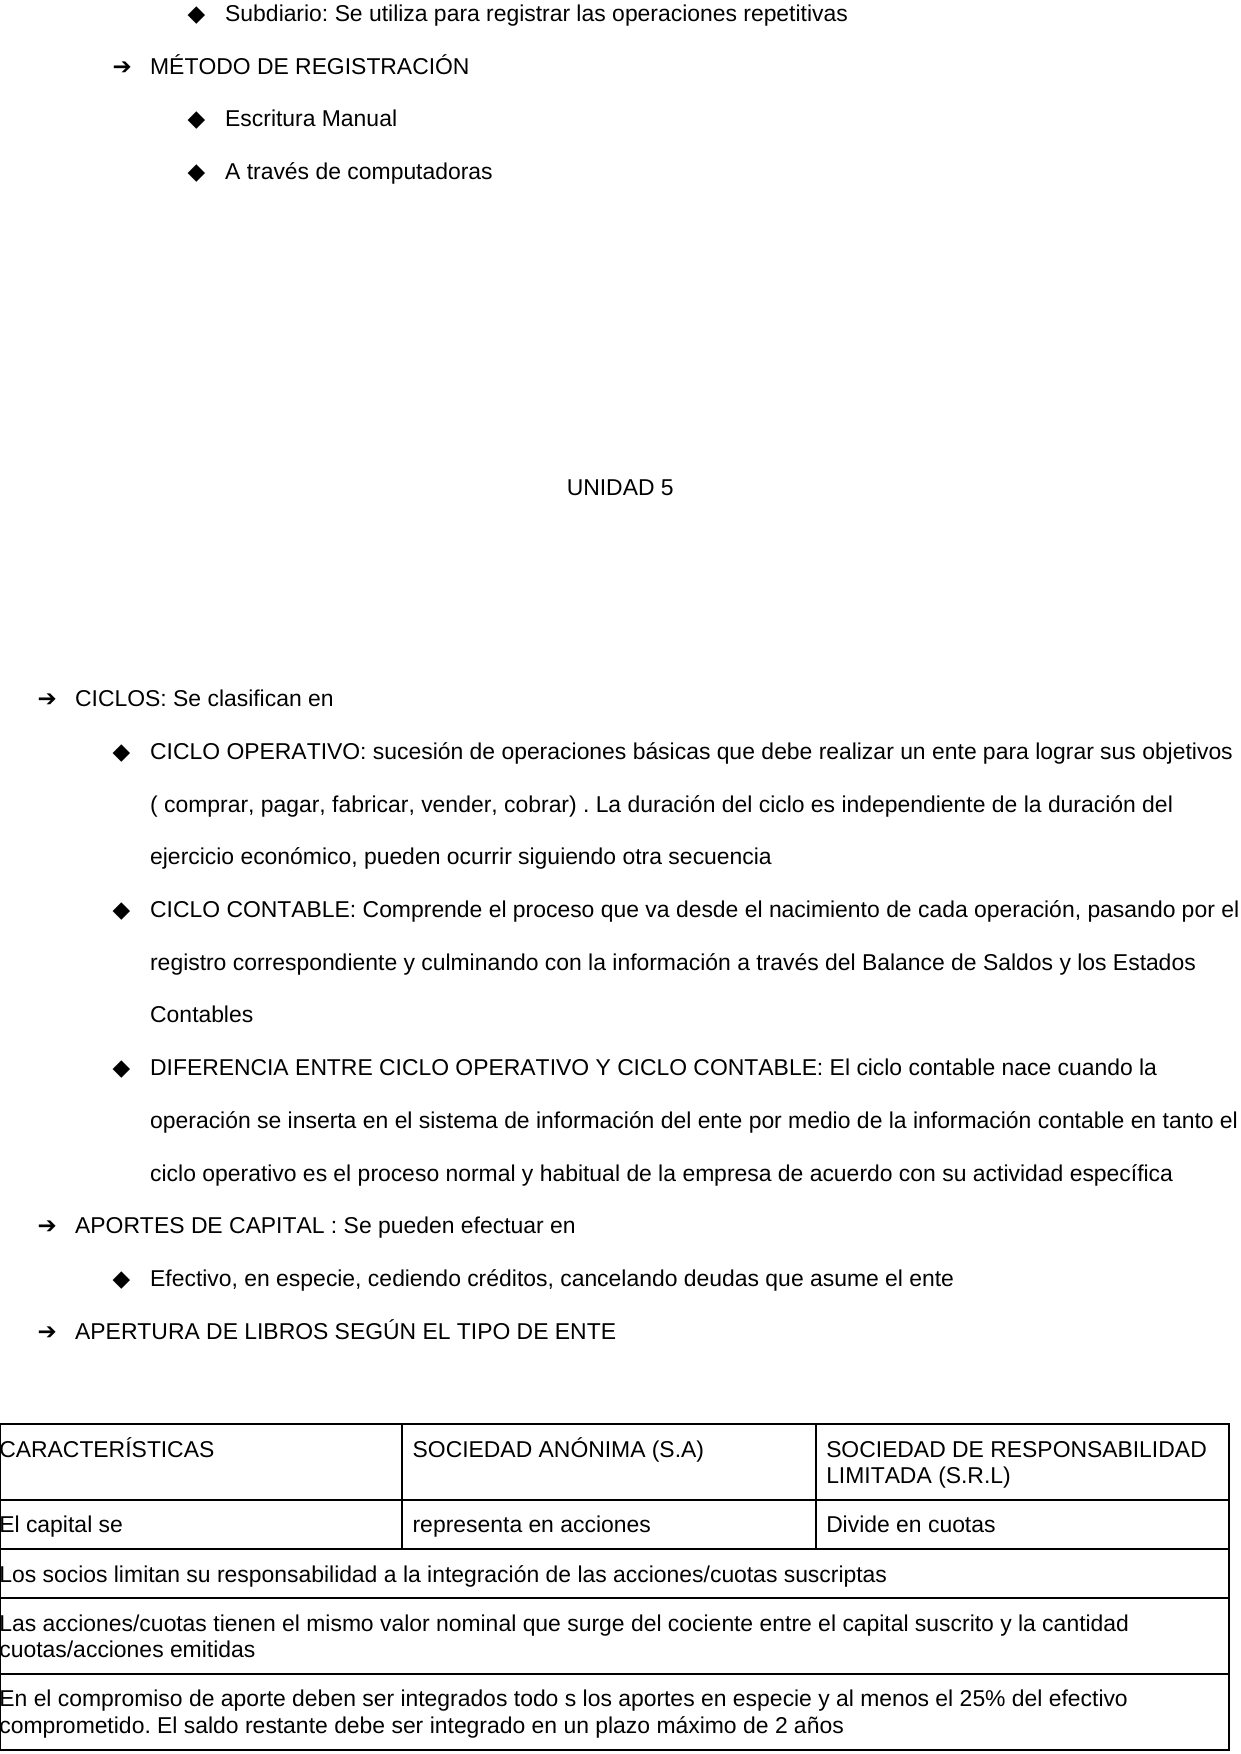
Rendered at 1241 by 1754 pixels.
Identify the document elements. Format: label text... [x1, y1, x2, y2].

table_cell En el compromiso de aporte deben ser integrados todo s los aportes en especie y al menos el 25% del efectivo comprometido. El saldo restante debe ser integrado en un plazo máximo de 2 años [1, 1675, 1228, 1748]
list APERTURA DE LIBROS SEGÚN EL TIPO DE ENTE [37, 1318, 1240, 1344]
table_header SOCIEDAD DE RESPONSABILIDAD LIMITADA (S.R.L) [817, 1425, 1228, 1499]
list CICLOS: Se clasifican en [37, 685, 1240, 712]
table_cell El capital se [1, 1501, 401, 1548]
list APORTES DE CAPITAL : Se pueden efectuar en [37, 1212, 1240, 1239]
list CICLO CONTABLE: Comprende el proceso que va desde el nacimiento de cada operación, pasando por el registro correspondiente y culminando con la información a través del Balance de Saldos y los Estados Contables [112, 896, 1240, 1028]
table_cell Divide en cuotas [817, 1501, 1228, 1548]
list MÉTODO DE REGISTRACIÓN [112, 53, 1240, 79]
table_header SOCIEDAD ANÓNIMA (S.A) [403, 1425, 815, 1499]
list DIFERENCIA ENTRE CICLO OPERATIVO Y CICLO CONTABLE: El ciclo contable nace cuando la operación se inserta en el sistema de información del ente por medio de la información contable en tanto el ciclo operativo es el proceso normal y habitual de la empresa de acuerdo con su actividad específica [112, 1054, 1240, 1186]
table_header CARACTERÍSTICAS [1, 1425, 401, 1499]
list CICLO OPERATIVO: sucesión de operaciones básicas que debe realizar un ente para lograr sus objetivos ( comprar, pagar, fabricar, vender, cobrar) . La duración del ciclo es independiente de la duración del ejercicio económico, pueden ocurrir siguiendo otra secuencia [112, 738, 1240, 870]
list A través de computadoras [187, 158, 1240, 184]
table_cell Las acciones/cuotas tienen el mismo valor nominal que surge del cociente entre el capital suscrito y la cantidad cuotas/acciones emitidas [1, 1599, 1228, 1673]
list Escritura Manual [187, 105, 1240, 132]
text UNIDAD 5 [0, 474, 1240, 501]
table_cell Los socios limitan su responsabilidad a la integración de las acciones/cuotas suscriptas [1, 1550, 1228, 1597]
table_cell representa en acciones [403, 1501, 815, 1548]
list Subdiario: Se utiliza para registrar las operaciones repetitivas [187, 0, 1240, 26]
list Efectivo, en especie, cediendo créditos, cancelando deudas que asume el ente [112, 1265, 1240, 1291]
